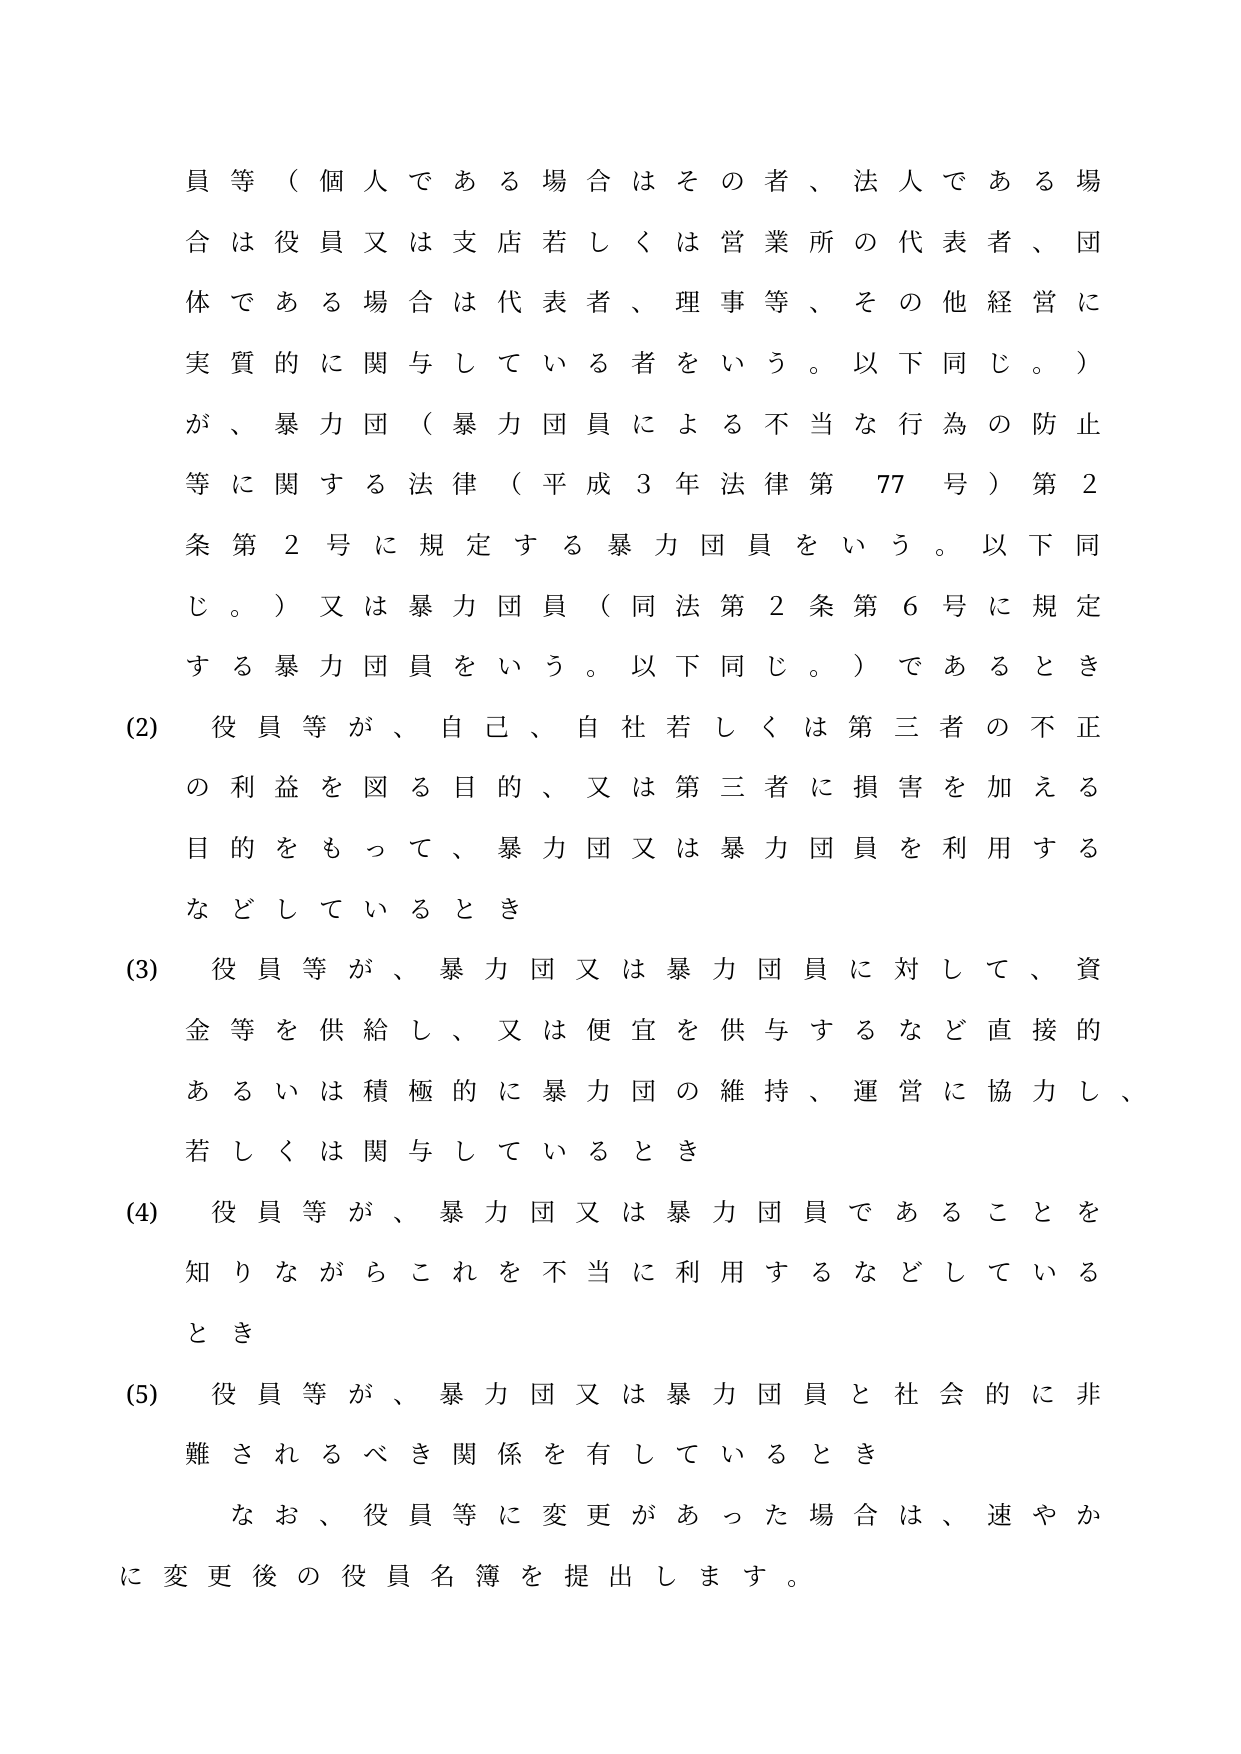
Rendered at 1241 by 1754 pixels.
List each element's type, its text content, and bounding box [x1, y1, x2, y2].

text (2) 役員等が、自己、自社若しくは第三者の不正の利益を図る目的、又は第三者に損害を加える目的をもって、暴力団又は暴力団員を利用するなどしているとき [118, 695, 1122, 938]
text なお、役員等に変更があった場合は、速やかに変更後の役員名簿を提出します。 [118, 1483, 1122, 1604]
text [118, 149, 1122, 695]
text (3) 役員等が、暴力団又は暴力団員に対して、資金等を供給し、又は便宜を供与するなど直接的あるいは積極的に暴力団の維持、運営に協力し、若しくは関与しているとき [118, 938, 1122, 1180]
text (4) 役員等が、暴力団又は暴力団員であることを知りながらこれを不当に利用するなどしているとき [118, 1180, 1122, 1362]
text (5) 役員等が、暴力団又は暴力団員と社会的に非難されるべき関係を有しているとき [118, 1362, 1122, 1483]
